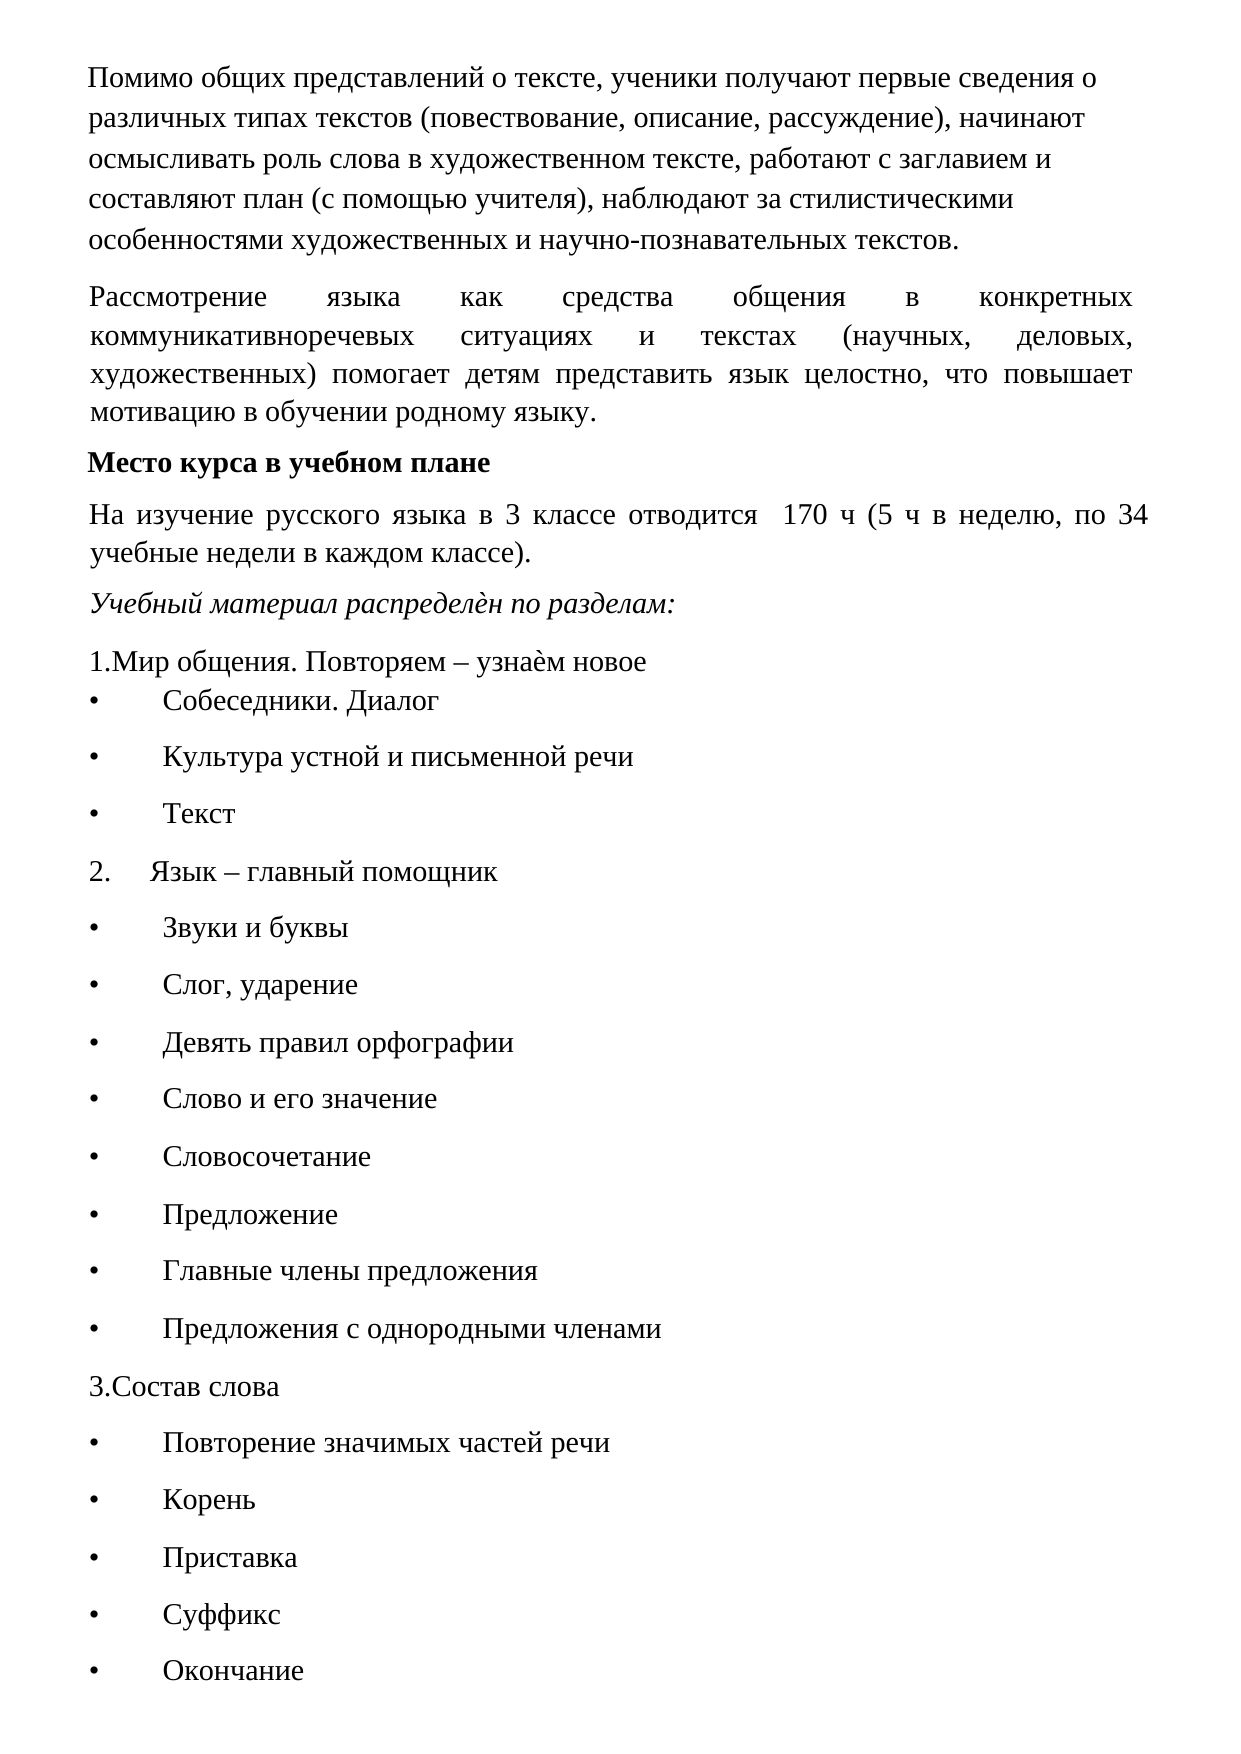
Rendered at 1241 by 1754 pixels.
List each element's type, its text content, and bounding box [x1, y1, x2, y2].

list Словосочетание [89, 1138, 1150, 1173]
text На изучение русского языка в 3 классе отводится 170 ч (5 ч в неделю, по 34 учебные недели в каждом классе). [89, 496, 1150, 569]
list Окончание [89, 1652, 1150, 1687]
text Учебный материал распределѐн по разделам: [89, 586, 1152, 620]
list Суффикс [89, 1596, 1150, 1631]
text Место курса в учебном плане [87, 445, 1152, 479]
text 1.Мир общения. Повторяем – узнаѐм новое [89, 643, 1150, 677]
list Слог, ударение [89, 967, 1150, 1001]
list Повторение значимых частей речи [89, 1424, 1150, 1458]
list Предложения с однородными членами [89, 1310, 1150, 1345]
list Текст [89, 795, 1150, 830]
list Корень [89, 1481, 1150, 1516]
text Рассмотрение языка как средства общения в конкретных коммуникативноречевых ситуациях и текстах (научных, деловых, художественных) помогает детям представить язык целостно, что повышает мотивацию в обучении родному языку. [89, 278, 1134, 428]
list Главные члены предложения [89, 1252, 1150, 1287]
list Предложение [89, 1196, 1150, 1231]
text 2. Язык – главный помощник [89, 853, 1152, 887]
list Собеседники. Диалог [89, 682, 1150, 716]
list Звуки и буквы [89, 909, 1150, 943]
list Девять правил орфографии [89, 1024, 1150, 1059]
list Культура устной и письменной речи [89, 738, 1150, 773]
list Приставка [89, 1539, 1150, 1573]
text Помимо общих представлений о тексте, ученики получают первые сведения о различных типах текстов (повествование, описание, рассуждение), начинают осмысливать роль слова в художественном тексте, работают с заглавием и составляют план (с помощью учителя), наблюдают за стилистическими особенностями художественных и научно-познавательных текстов. [87, 59, 1151, 256]
text 3.Состав слова [89, 1368, 1150, 1403]
list Слово и его значение [89, 1081, 1150, 1115]
